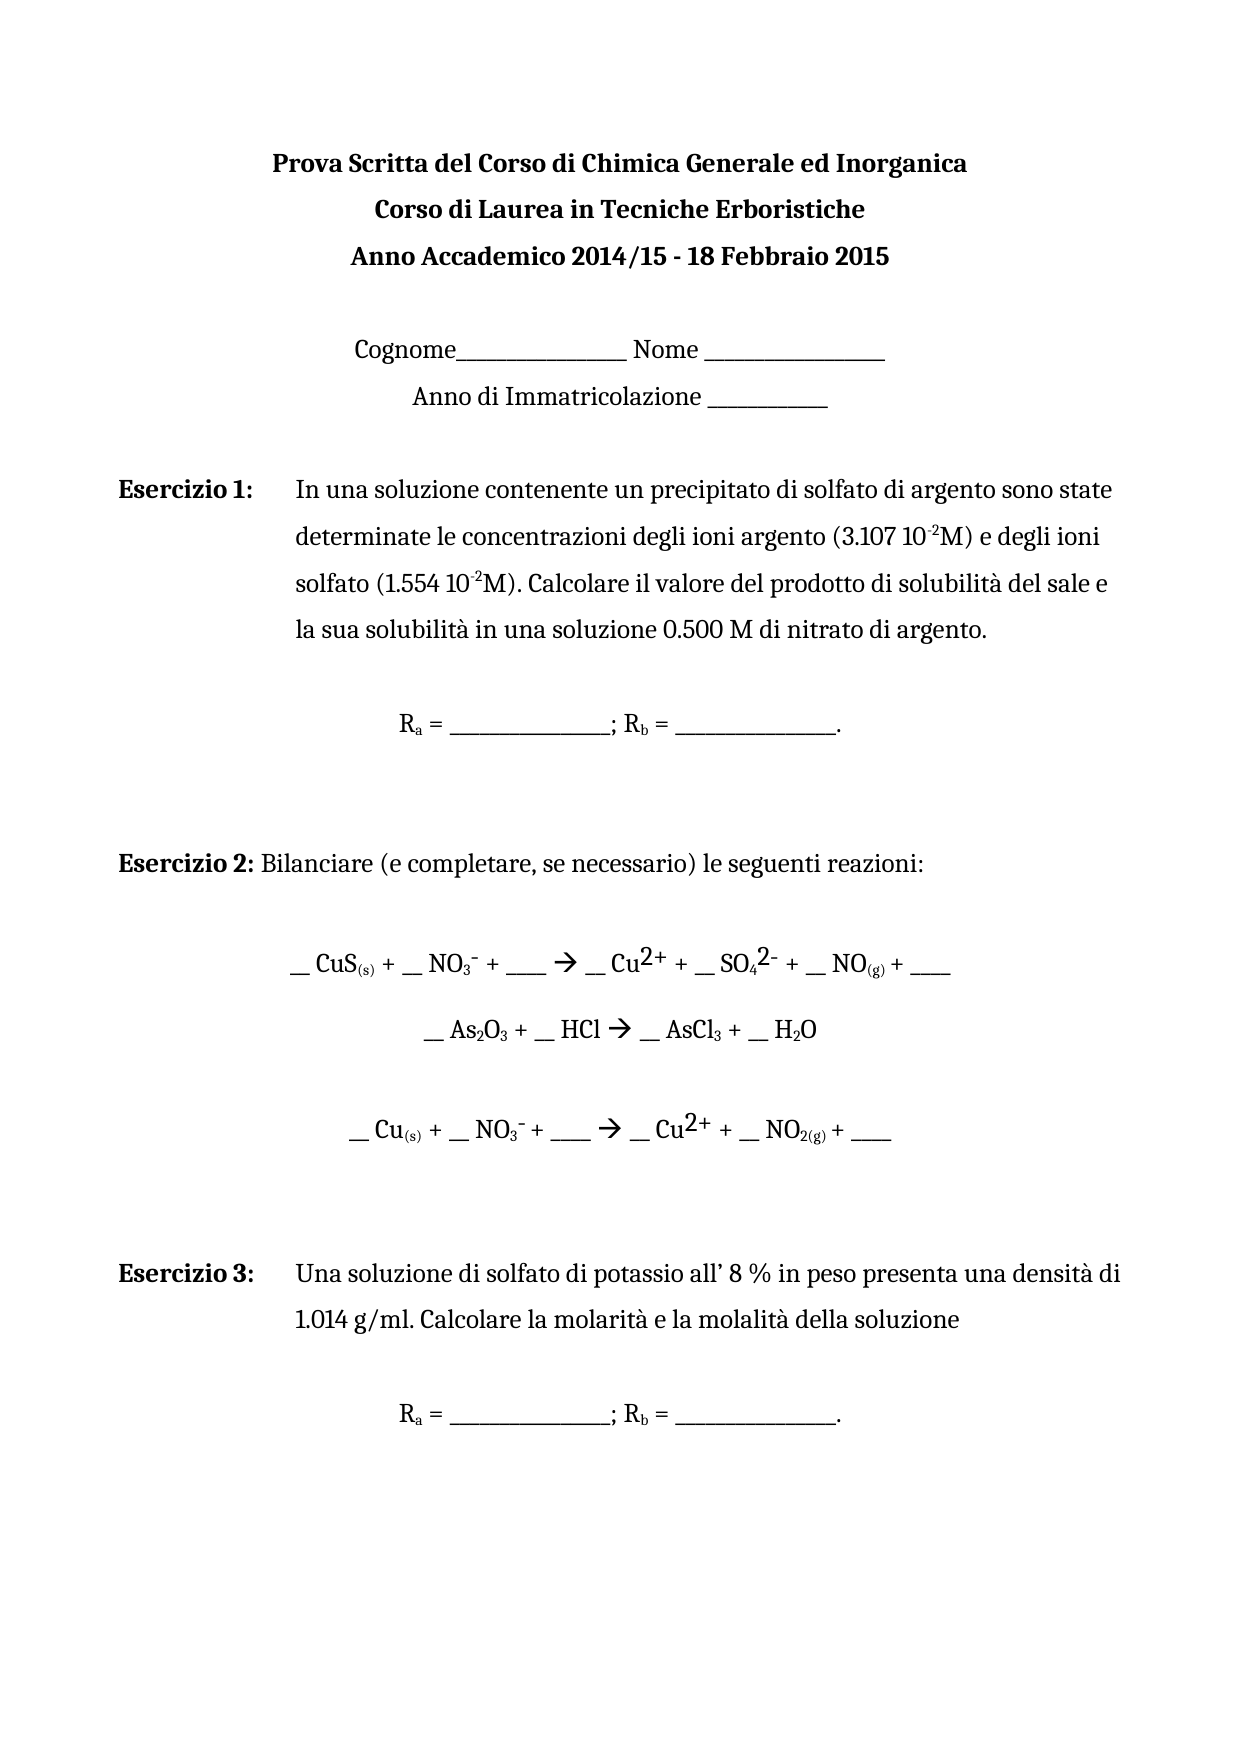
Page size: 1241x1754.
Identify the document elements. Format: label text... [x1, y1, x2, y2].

text Prova Scritta del Corso di Chimica Generale ed Inorganica [118, 148, 1122, 179]
text Esercizio 2: Bilanciare (e completare, se necessario) le seguenti reazioni: [118, 848, 1122, 879]
text Cognome_________________ Nome __________________ [118, 334, 1122, 365]
text __ As2O3 + __ HCl __ AsCl3 + __ H2O [118, 1014, 1122, 1045]
text Ra = ________________; Rb = ________________. [118, 1398, 1122, 1429]
text __ CuS(s) + __ NO3- + ____ __ Cu2+ + __ SO42- + __ NO(g) + ____ [118, 941, 1122, 979]
text Corso di Laurea in Tecniche Erboristiche [118, 194, 1122, 225]
text Esercizio 1: In una soluzione contenente un precipitato di solfato di argento sono state determinate le concentrazioni degli ioni argento (3.107 10-2M) e degli ioni solfato (1.554 10-2M). Calcolare il valore del prodotto di solubilità del sale e la sua solubilità in una soluzione 0.500 M di nitrato di argento. [118, 474, 1122, 645]
text Anno di Immatricolazione ____________ [118, 381, 1122, 412]
text __ Cu(s) + __ NO3- + ____ __ Cu2+ + __ NO2(g) + ____ [118, 1107, 1122, 1145]
text Esercizio 3: Una soluzione di solfato di potassio all’ 8 % in peso presenta una densità di 1.014 g/ml. Calcolare la molarità e la molalità della soluzione [118, 1258, 1122, 1336]
text Anno Accademico 2014/15 - 18 Febbraio 2015 [118, 241, 1122, 272]
text Ra = ________________; Rb = ________________. [118, 708, 1122, 739]
